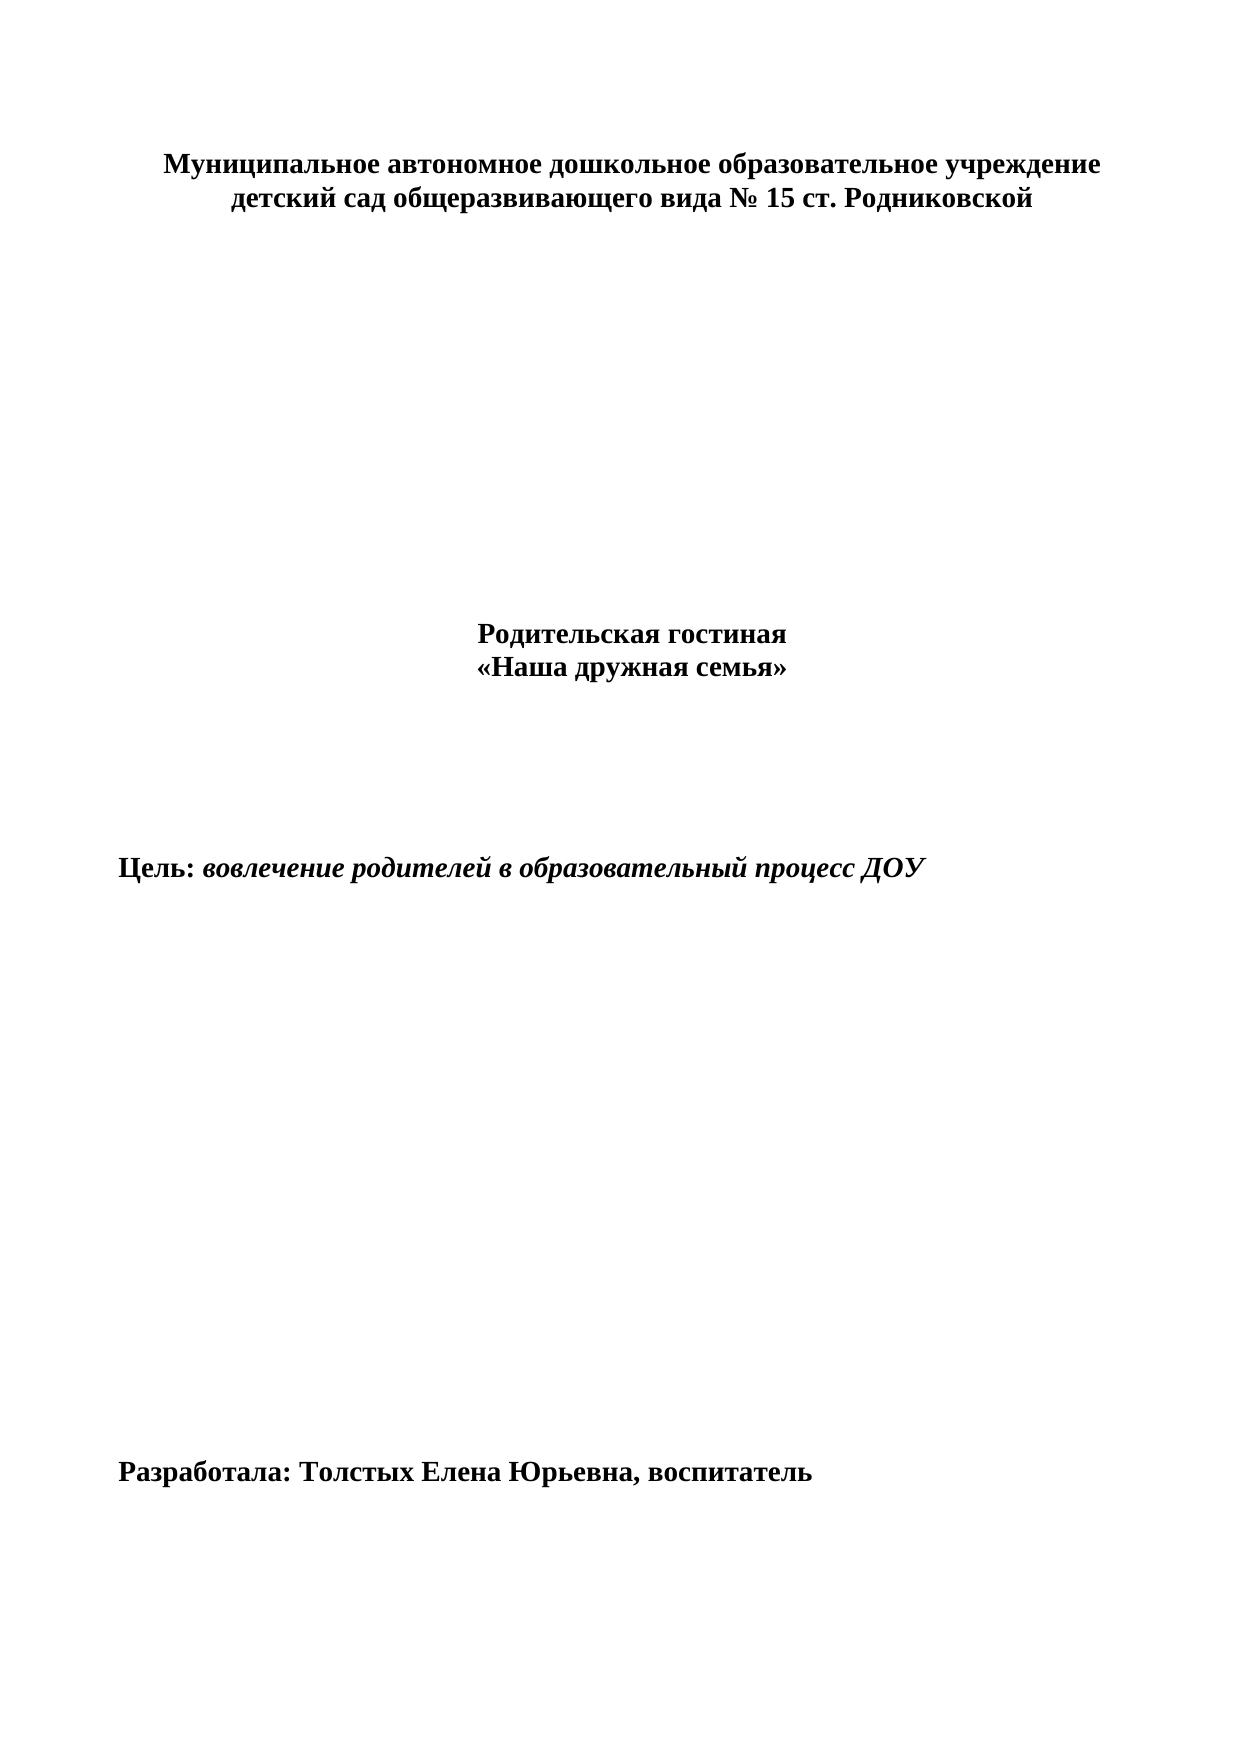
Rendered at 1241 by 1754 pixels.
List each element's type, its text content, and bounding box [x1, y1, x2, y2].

text Родительская гостиная [118, 616, 1146, 649]
text «Наша дружная семья» [118, 649, 1146, 683]
text Муниципальное автономное дошкольное образовательное учреждение детский сад общеразвивающего вида № 15 ст. Родниковской [118, 146, 1146, 213]
text Разработала: Толстых Елена Юрьевна, воспитатель [118, 1454, 1146, 1488]
text Цель: вовлечение родителей в образовательный процесс ДОУ [118, 851, 1146, 884]
